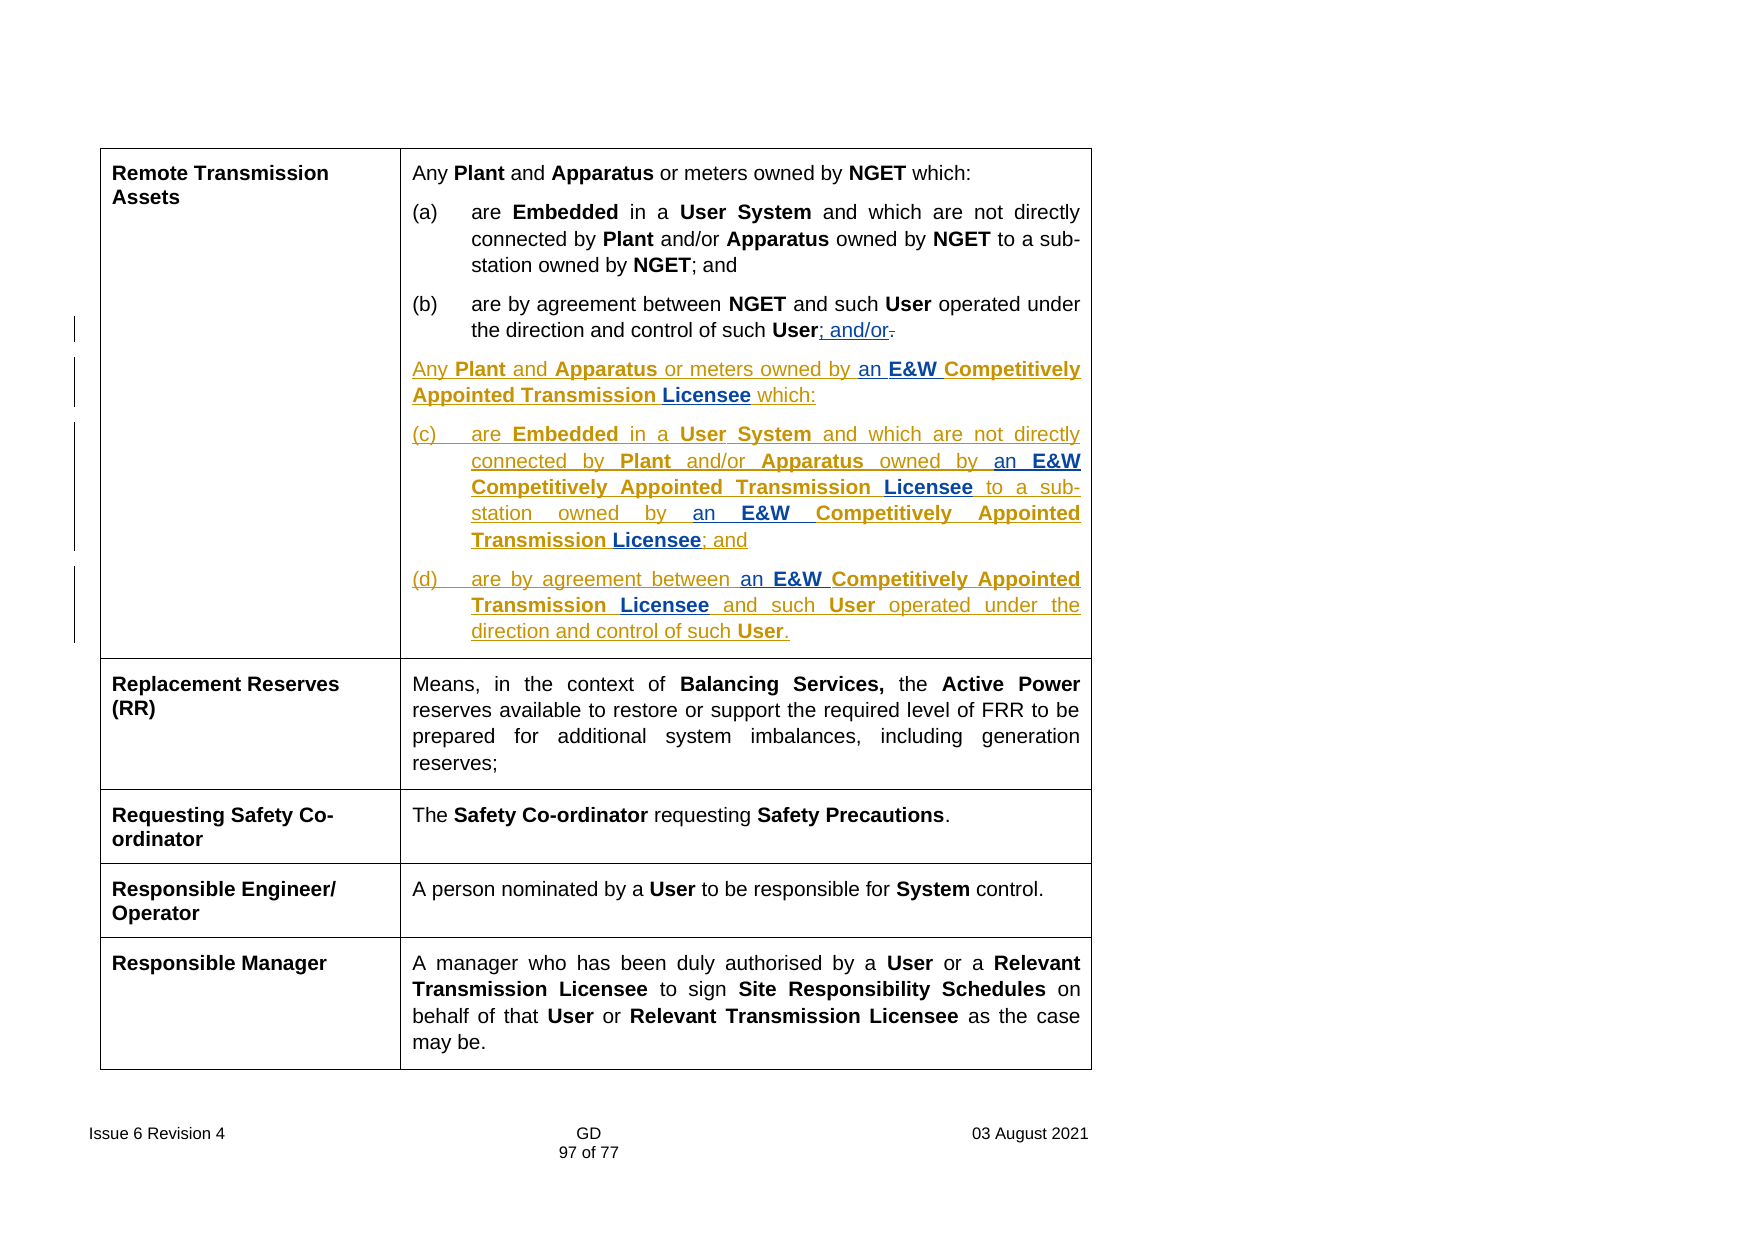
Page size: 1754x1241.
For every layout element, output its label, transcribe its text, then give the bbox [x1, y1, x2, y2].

table_cell A person nominated by a User to be responsible for System control. [401, 864, 1091, 937]
table_cell Responsible Engineer/ Operator [101, 864, 400, 937]
table_cell Responsible Manager [101, 938, 400, 1069]
table_cell Any Plant and Apparatus or meters owned by NGET which: (a) are Embedded in a User System and which are not directly connected by Plant and/or Apparatus owned by NGET to a sub-station owned by NGET; and (b) are by agreement between NGET and such User operated under the direction and control of such User [401, 149, 1091, 658]
table_cell A manager who has been duly authorised by a User or a Relevant Transmission Licensee to sign Site Responsibility Schedules on behalf of that User or Relevant Transmission Licensee as the case may be. [401, 938, 1091, 1069]
table_cell The Safety Co-ordinator requesting Safety Precautions. [401, 790, 1091, 863]
table_cell Remote Transmission Assets [101, 149, 400, 658]
table_cell Means, in the context of Balancing Services, the Active Power reserves available to restore or support the required level of FRR to be prepared for additional system imbalances, including generation reserves; [401, 659, 1091, 789]
table_cell Requesting Safety Co-ordinator [101, 790, 400, 863]
table_cell Replacement Reserves (RR) [101, 659, 400, 789]
